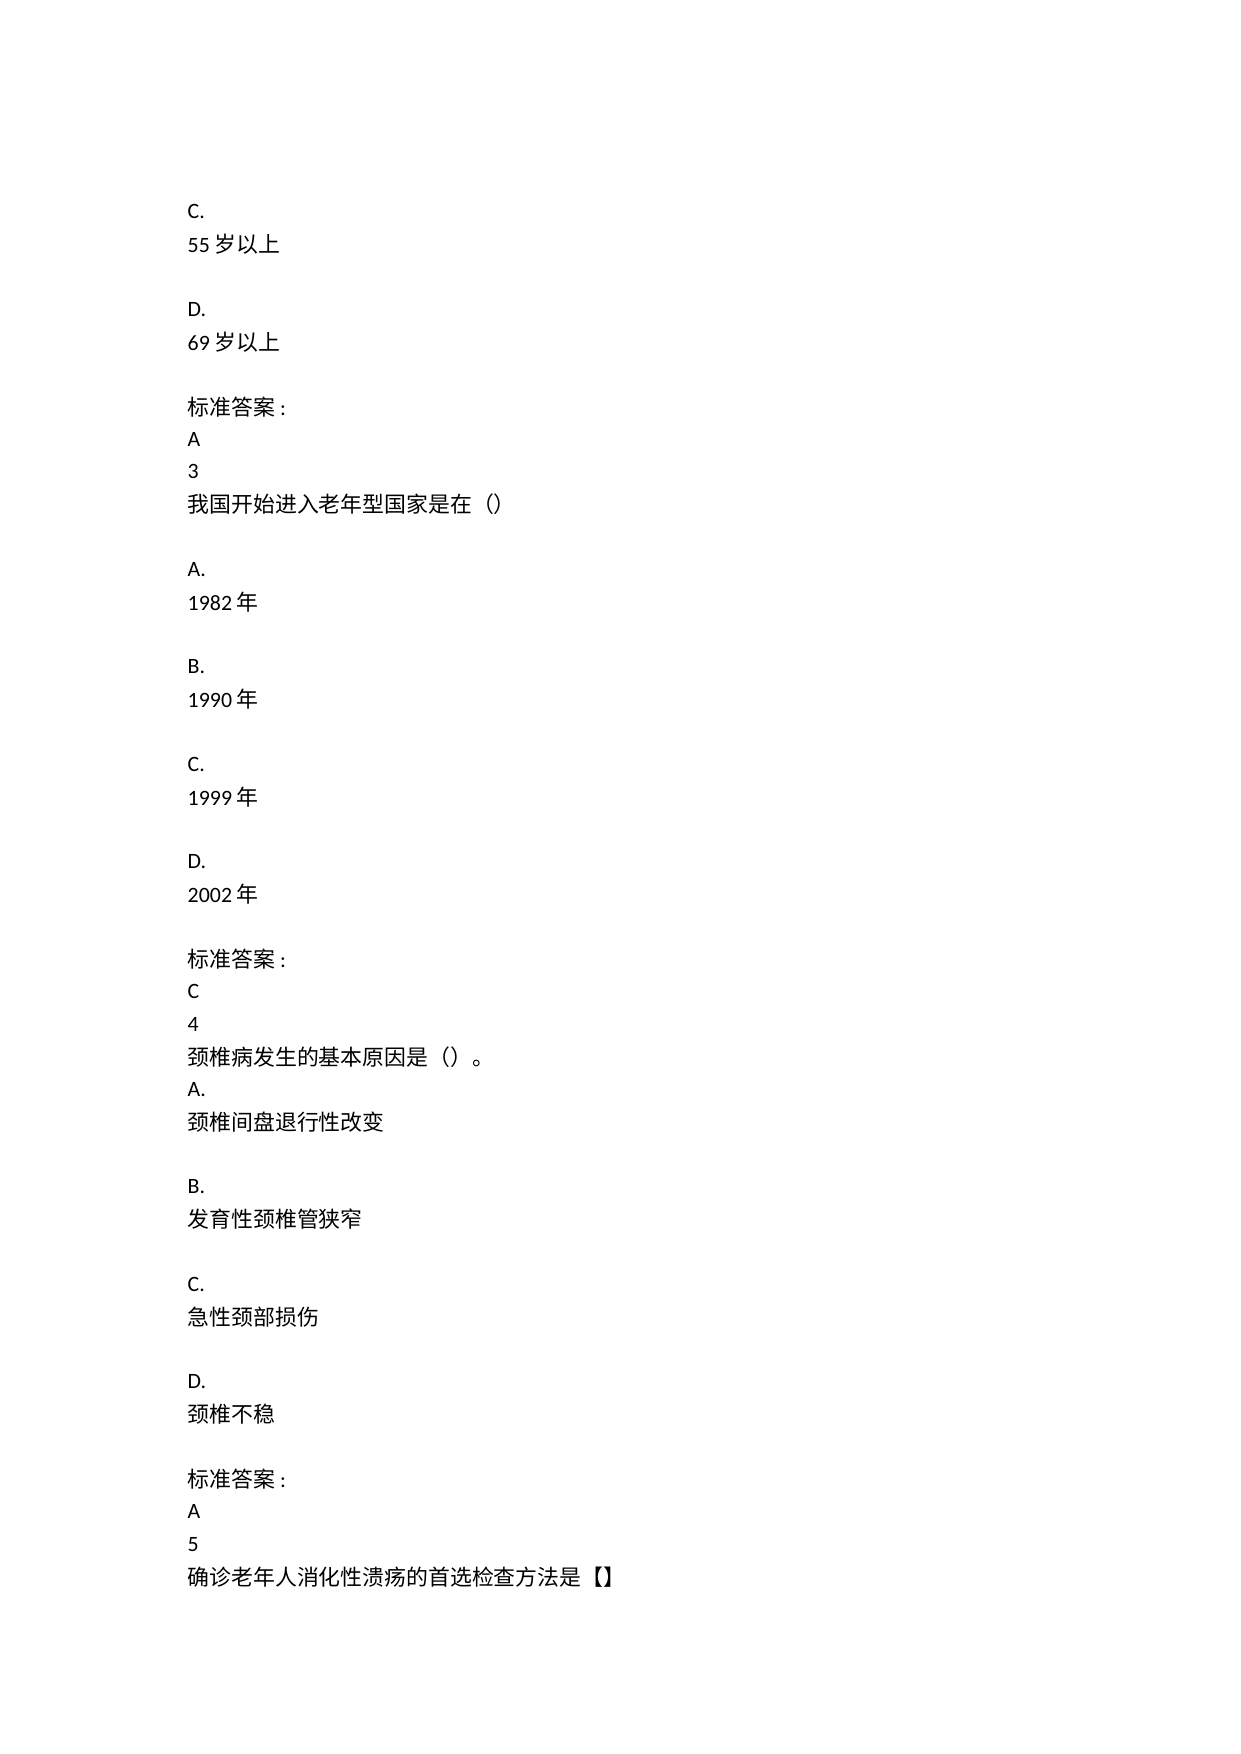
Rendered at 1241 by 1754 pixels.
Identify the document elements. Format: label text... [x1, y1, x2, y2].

text 急性颈部损伤 [187, 1299, 1053, 1332]
text 发育性颈椎管狭窄 [187, 1202, 1053, 1234]
text 1982年 [187, 584, 1053, 617]
text 1999年 [187, 779, 1053, 812]
text 4 [187, 1007, 1053, 1039]
text A. [187, 552, 1053, 584]
text C [187, 974, 1053, 1007]
text D. [187, 292, 1053, 324]
text 颈椎病发生的基本原因是（）。 [187, 1039, 1053, 1072]
text 标准答案 : [187, 942, 1053, 974]
text D. [187, 1364, 1053, 1397]
text 颈椎间盘退行性改变 [187, 1104, 1053, 1137]
text C. [187, 747, 1053, 779]
text 标准答案 : [187, 1462, 1053, 1494]
text 标准答案 : [187, 389, 1053, 422]
text 确诊老年人消化性溃疡的首选检查方法是【】 [187, 1559, 1053, 1592]
text A [187, 422, 1053, 454]
text B. [187, 649, 1053, 682]
text A. [187, 1072, 1053, 1104]
text 55岁以上 [187, 227, 1053, 259]
text D. [187, 844, 1053, 877]
text 2002年 [187, 877, 1053, 909]
text 1990年 [187, 682, 1053, 714]
text 5 [187, 1527, 1053, 1559]
text 69岁以上 [187, 324, 1053, 357]
text A [187, 1494, 1053, 1527]
text C. [187, 1267, 1053, 1299]
text 我国开始进入老年型国家是在（） [187, 487, 1053, 519]
text 颈椎不稳 [187, 1397, 1053, 1429]
text C. [187, 194, 1053, 227]
text 3 [187, 454, 1053, 487]
text B. [187, 1169, 1053, 1202]
